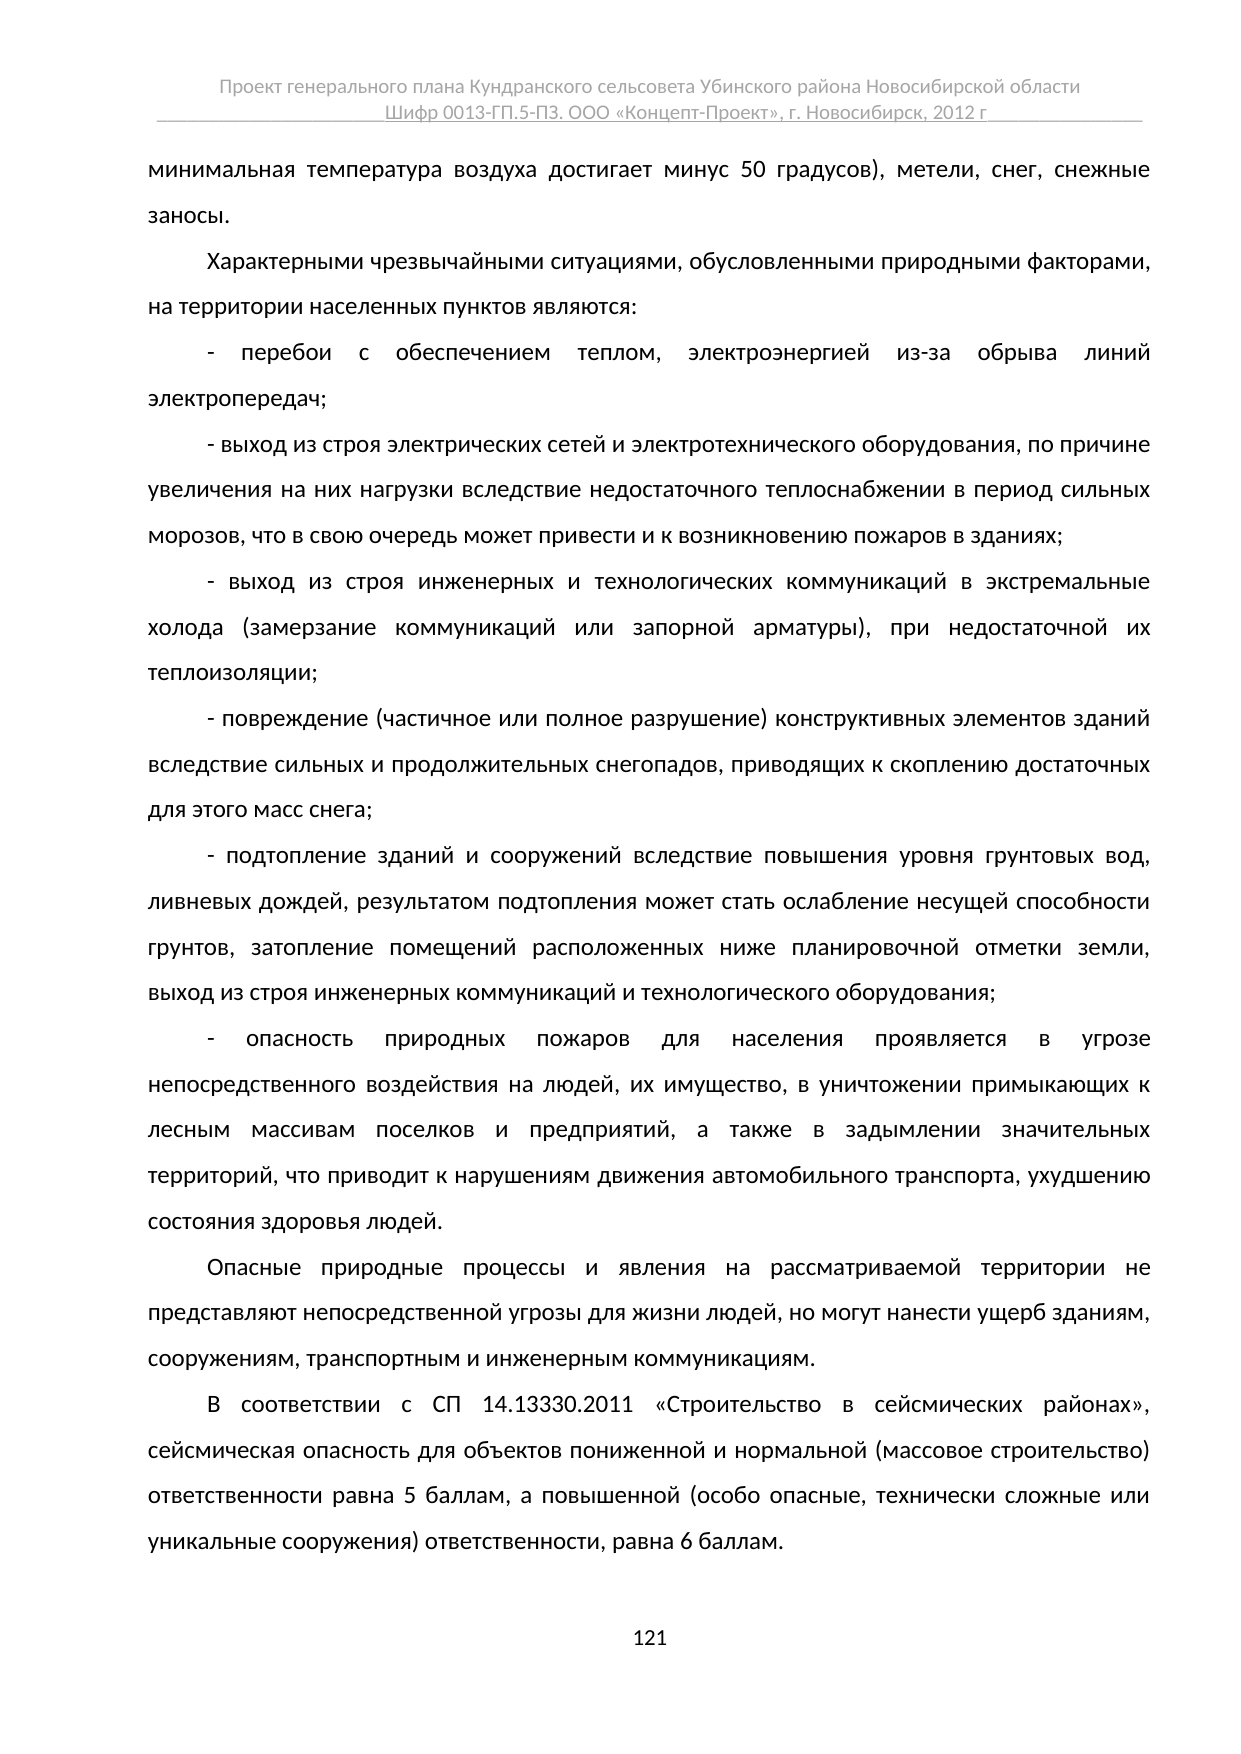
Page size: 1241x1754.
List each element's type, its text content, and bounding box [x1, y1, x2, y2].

text - подтопление зданий и сооружений вследствие повышения уровня грунтовых вод, ливневых дождей, результатом подтопления может стать ослабление несущей способности грунтов, затопление помещений расположенных ниже планировочной отметки земли, выход из строя инженерных коммуникаций и технологического оборудования; [148, 839, 1152, 1007]
text - опасность природных пожаров для населения проявляется в угрозе непосредственного воздействия на людей, их имущество, в уничтожении примыкающих к лесным массивам поселков и предприятий, а также в задымлении значительных территорий, что приводит к нарушениям движения автомобильного транспорта, ухудшению состояния здоровья людей. [148, 1022, 1152, 1236]
text В соответствии с СП 14.13330.2011 «Строительство в сейсмических районах», сейсмическая опасность для объектов пониженной и нормальной (массовое строительство) ответственности равна 5 баллам, а повышенной (особо опасные, технически сложные или уникальные сооружения) ответственности, равна 6 баллам. [148, 1388, 1152, 1556]
text - перебои с обеспечением теплом, электроэнергией из-за обрыва линий электропередач; [148, 336, 1152, 412]
text - выход из строя инженерных и технологических коммуникаций в экстремальные холода (замерзание коммуникаций или запорной арматуры), при недостаточной их теплоизоляции; [148, 565, 1152, 687]
text Опасные природные процессы и явления на рассматриваемой территории не представляют непосредственной угрозы для жизни людей, но могут нанести ущерб зданиям, сооружениям, транспортным и инженерным коммуникациям. [148, 1251, 1152, 1373]
text Характерными чрезвычайными ситуациями, обусловленными природными факторами, на территории населенных пунктов являются: [148, 245, 1152, 321]
text - повреждение (частичное или полное разрушение) конструктивных элементов зданий вследствие сильных и продолжительных снегопадов, приводящих к скоплению достаточных для этого масс снега; [148, 702, 1152, 824]
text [148, 153, 1152, 229]
text - выход из строя электрических сетей и электротехнического оборудования, по причине увеличения на них нагрузки вследствие недостаточного теплоснабжении в период сильных морозов, что в свою очередь может привести и к возникновению пожаров в зданиях; [148, 428, 1152, 550]
